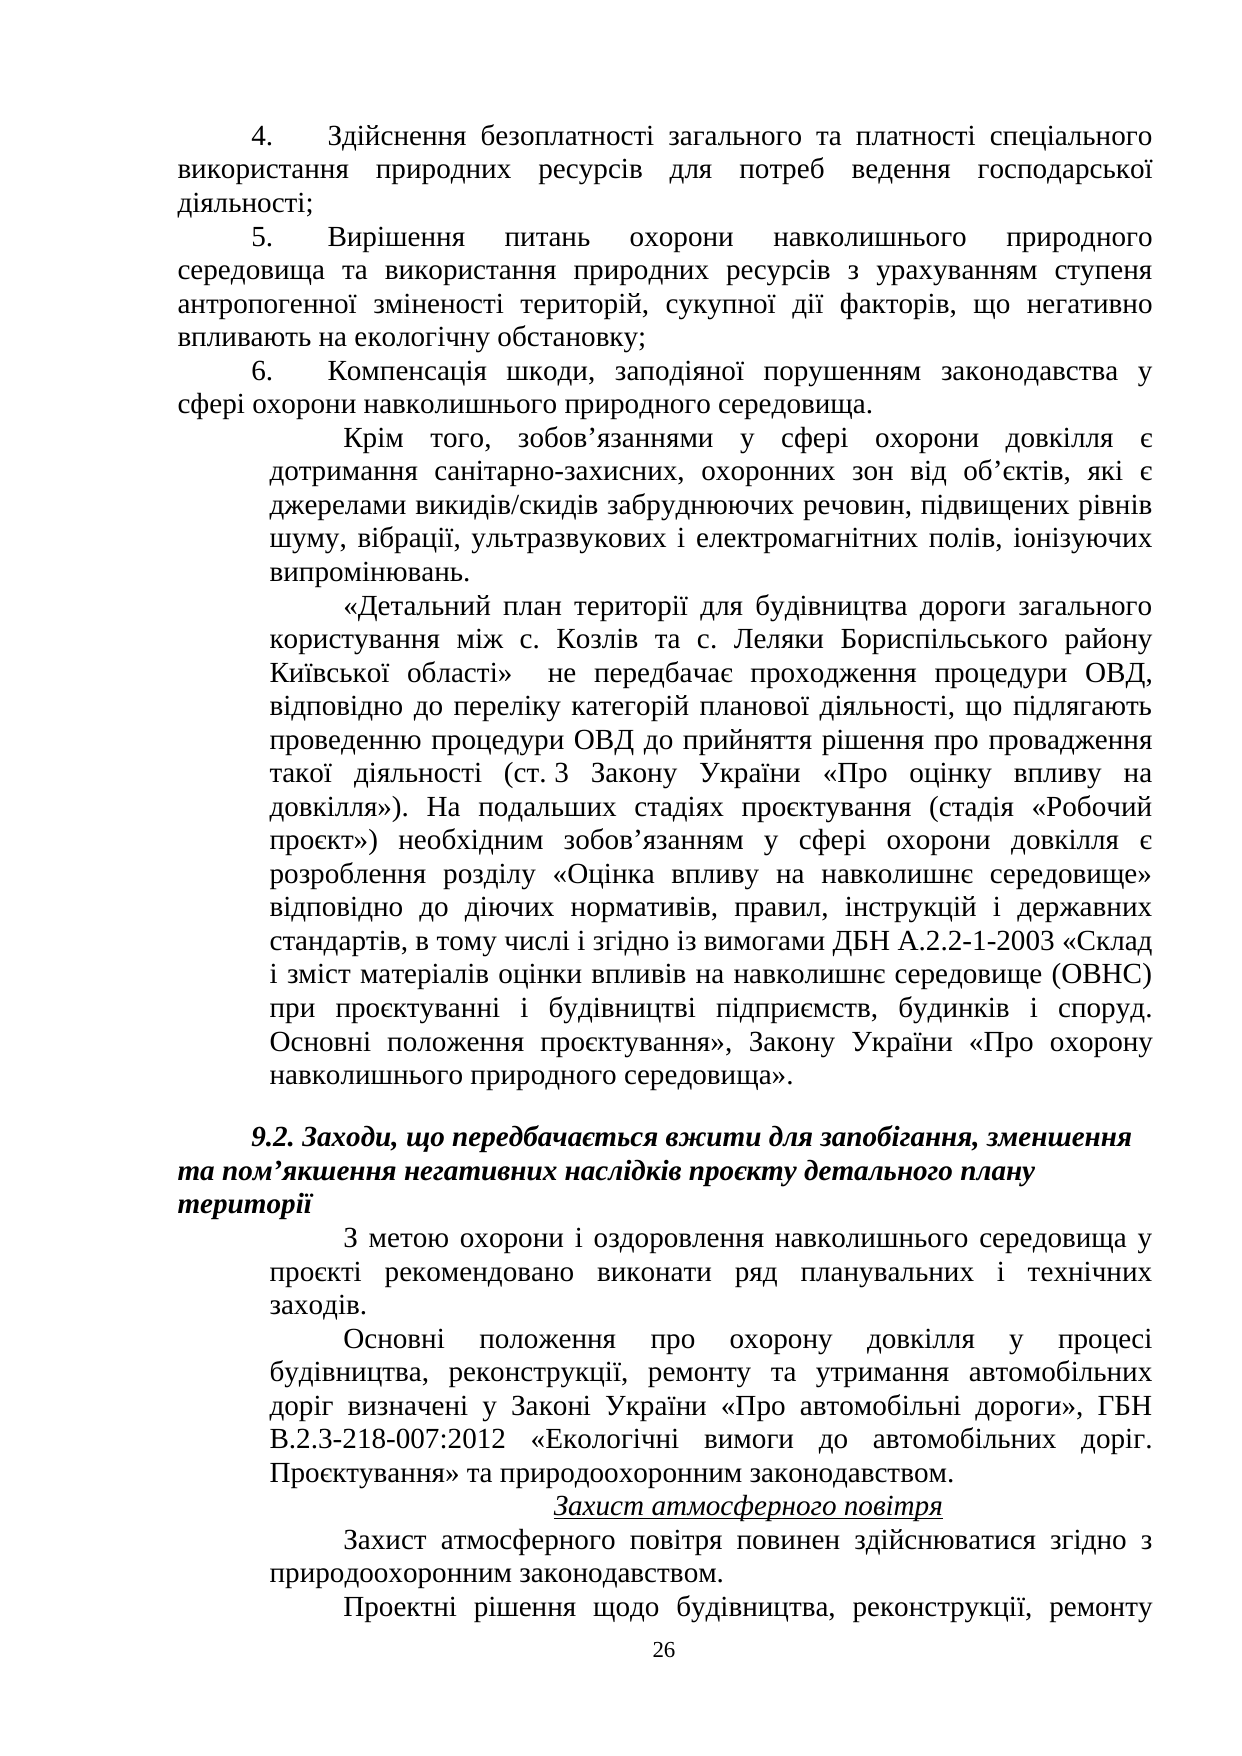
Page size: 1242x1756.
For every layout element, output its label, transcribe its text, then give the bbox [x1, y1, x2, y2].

text Крім того, зобов’язаннями у сфері охорони довкілля є дотримання санітарно-захисних, охоронних зон від об’єктів, які є джерелами викидів/скидів забруднюючих речовин, підвищених рівнів шуму, вібрації, ультразвукових і електромагнітних полів, іонізуючих випромінювань. [269, 420, 1153, 588]
text Основні положення про охорону довкілля у процесі будівництва, реконструкції, ремонту та утримання автомобільних доріг визначені у Законі України «Про автомобільні дороги», ГБН В.2.3-218-007:2012 «Екологічні вимоги до автомобільних доріг. Проєктування» та природоохоронним законодавством. [269, 1321, 1153, 1488]
text Захист атмосферного повітря повинен здійснюватися згідно з природоохоронним законодавством. [269, 1522, 1153, 1589]
text Захист атмосферного повітря [269, 1488, 1153, 1522]
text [269, 1589, 1153, 1623]
list Здійснення безоплатності загального та платності спеціального використання природних ресурсів для потреб ведення господарської діяльності; [177, 118, 1153, 219]
text З метою охорони і оздоровлення навколишнього середовища у проєкті рекомендовано виконати ряд планувальних і технічних заходів. [269, 1220, 1153, 1321]
text 9.2. Заходи, що передбачається вжити для запобігання, зменшення та пом’якшення негативних наслідків проєкту детального плану території [177, 1119, 1153, 1220]
list Компенсація шкоди, заподіяної порушенням законодавства у сфері охорони навколишнього природного середовища. [177, 353, 1153, 420]
list Вирішення питань охорони навколишнього природного середовища та використання природних ресурсів з урахуванням ступеня антропогенної зміненості територій, сукупної дії факторів, що негативно впливають на екологічну обстановку; [177, 219, 1153, 353]
text «Детальний план території для будівництва дороги загального користування між с. Козлів та с. Леляки Бориспільського району Київської області» не передбачає проходження процедури ОВД, відповідно до переліку категорій планової діяльності, що підлягають проведенню процедури ОВД до прийняття рішення про провадження такої діяльності (ст. 3 Закону України «Про оцінку впливу на довкілля»). На подальших стадіях проєктування (стадія «Робочий проєкт») необхідним зобов’язанням у сфері охорони довкілля є розроблення розділу «Оцінка впливу на навколишнє середовище» відповідно до діючих нормативів, правил, інструкцій і державних стандартів, в тому числі і згідно із вимогами ДБН А.2.2-1-2003 «Склад і зміст матеріалів оцінки впливів на навколишнє середовище (ОВНС) при проєктуванні і будівництві підприємств, будинків і споруд. Основні положення проєктування», Закону України «Про охорону навколишнього природного середовища». [269, 588, 1153, 1091]
